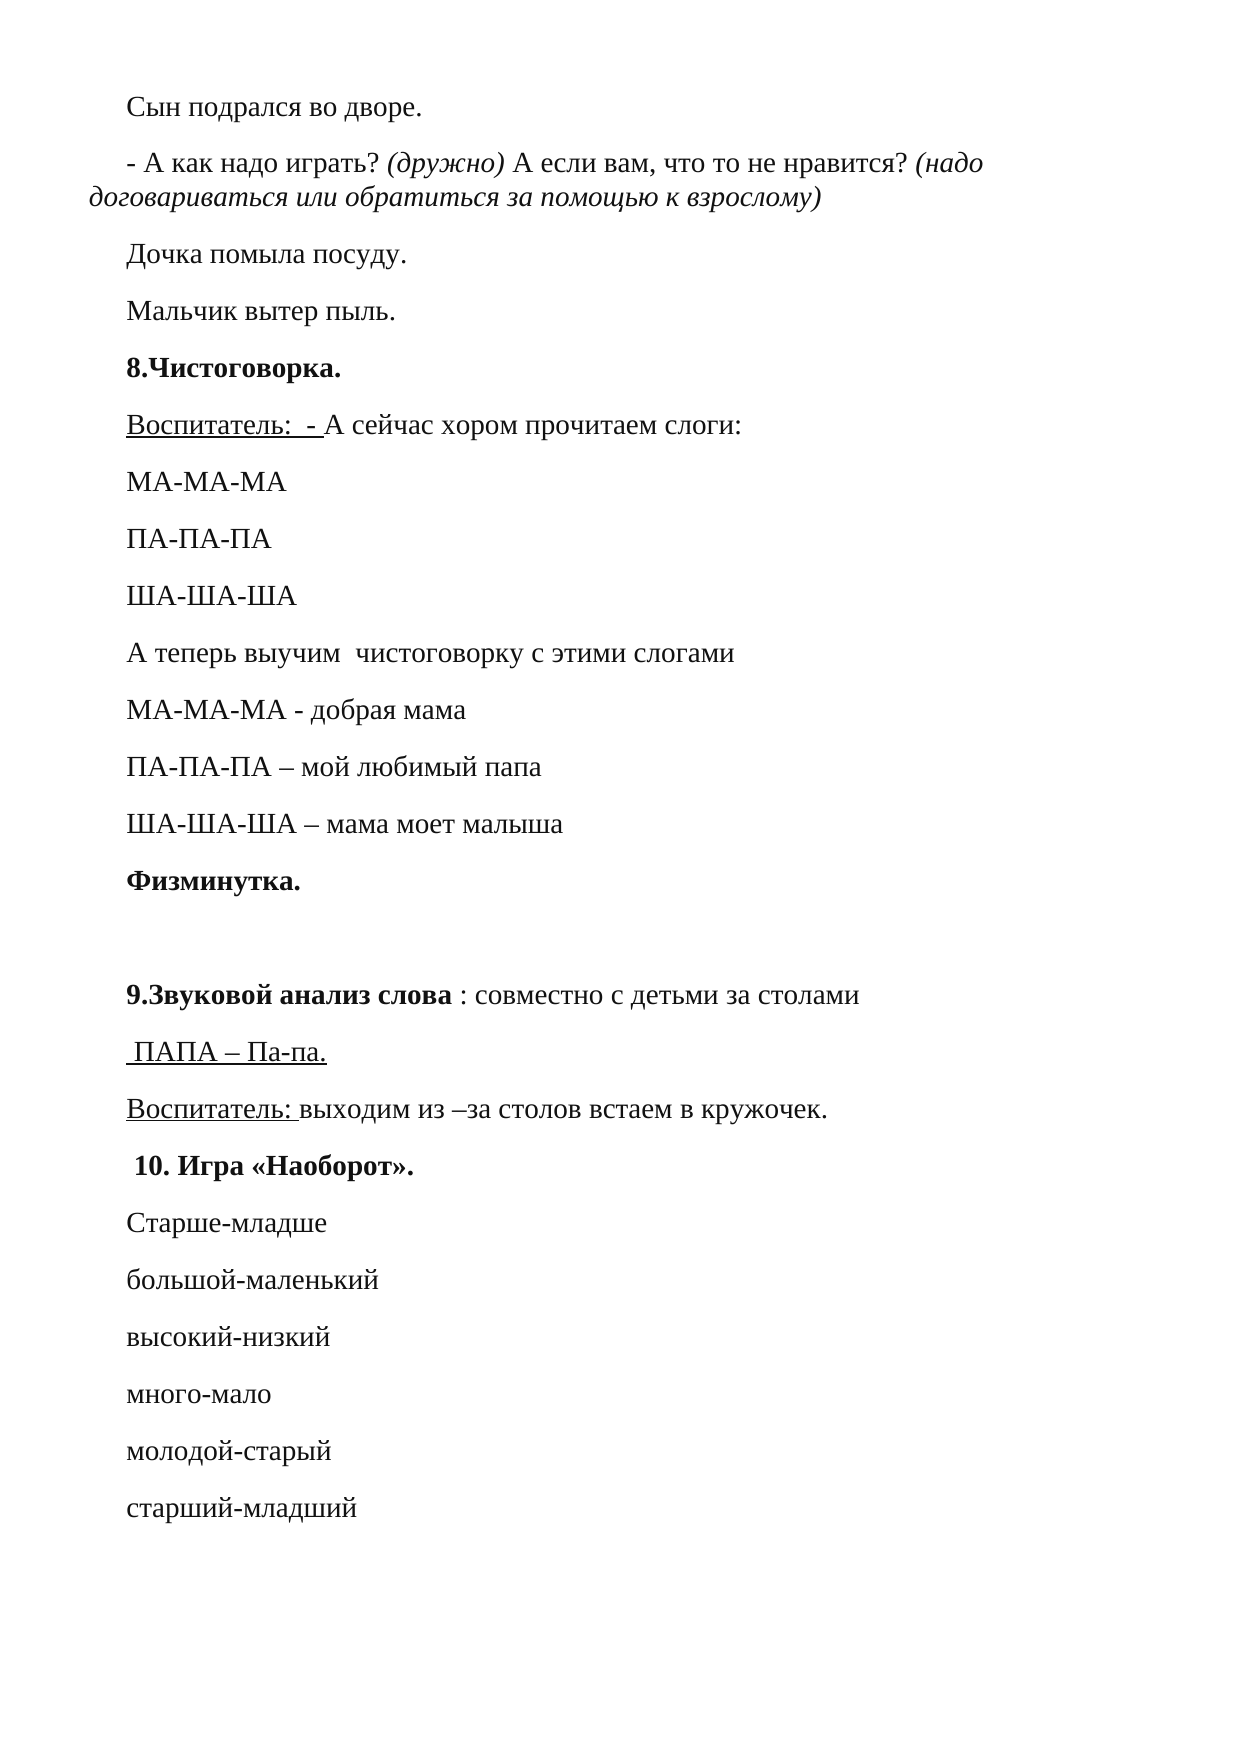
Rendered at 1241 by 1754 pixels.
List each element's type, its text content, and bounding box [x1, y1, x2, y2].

text ША-ША-ША [89, 578, 1152, 612]
text МА-МА-МА - добрая мама [89, 692, 1152, 726]
text ПАПА – Па-па. [89, 1034, 1152, 1067]
text Физминутка. [89, 863, 1152, 896]
text ША-ША-ША – мама моет малыша [89, 806, 1152, 839]
text ПА-ПА-ПА – мой любимый папа [89, 749, 1152, 782]
text Мальчик вытер пыль. [89, 293, 1152, 327]
text Старше-младше [89, 1205, 1152, 1238]
text 9.Звуковой анализ слова : совместно с детьми за столами [89, 977, 1152, 1010]
text Сын подрался во дворе. [89, 89, 1152, 122]
text А теперь выучим чистоговорку с этими слогами [89, 635, 1152, 668]
text молодой-старый [89, 1433, 1152, 1466]
text Воспитатель: - А сейчас хором прочитаем слоги: [89, 407, 1152, 441]
text высокий-низкий [89, 1319, 1152, 1352]
text большой-маленький [89, 1262, 1152, 1295]
text старший-младший [89, 1490, 1152, 1523]
text МА-МА-МА [89, 464, 1152, 498]
text много-мало [89, 1376, 1152, 1409]
text - А как надо играть? (дружно) А если вам, что то не нравится? (надо договариваться или обратиться за помощью к взрослому) [89, 146, 1152, 213]
text Воспитатель: выходим из –за столов встаем в кружочек. [89, 1091, 1152, 1124]
text 10. Игра «Наоборот». [89, 1148, 1152, 1181]
text ПА-ПА-ПА [89, 521, 1152, 554]
text Дочка помыла посуду. [89, 236, 1152, 270]
text 8.Чистоговорка. [89, 350, 1152, 384]
